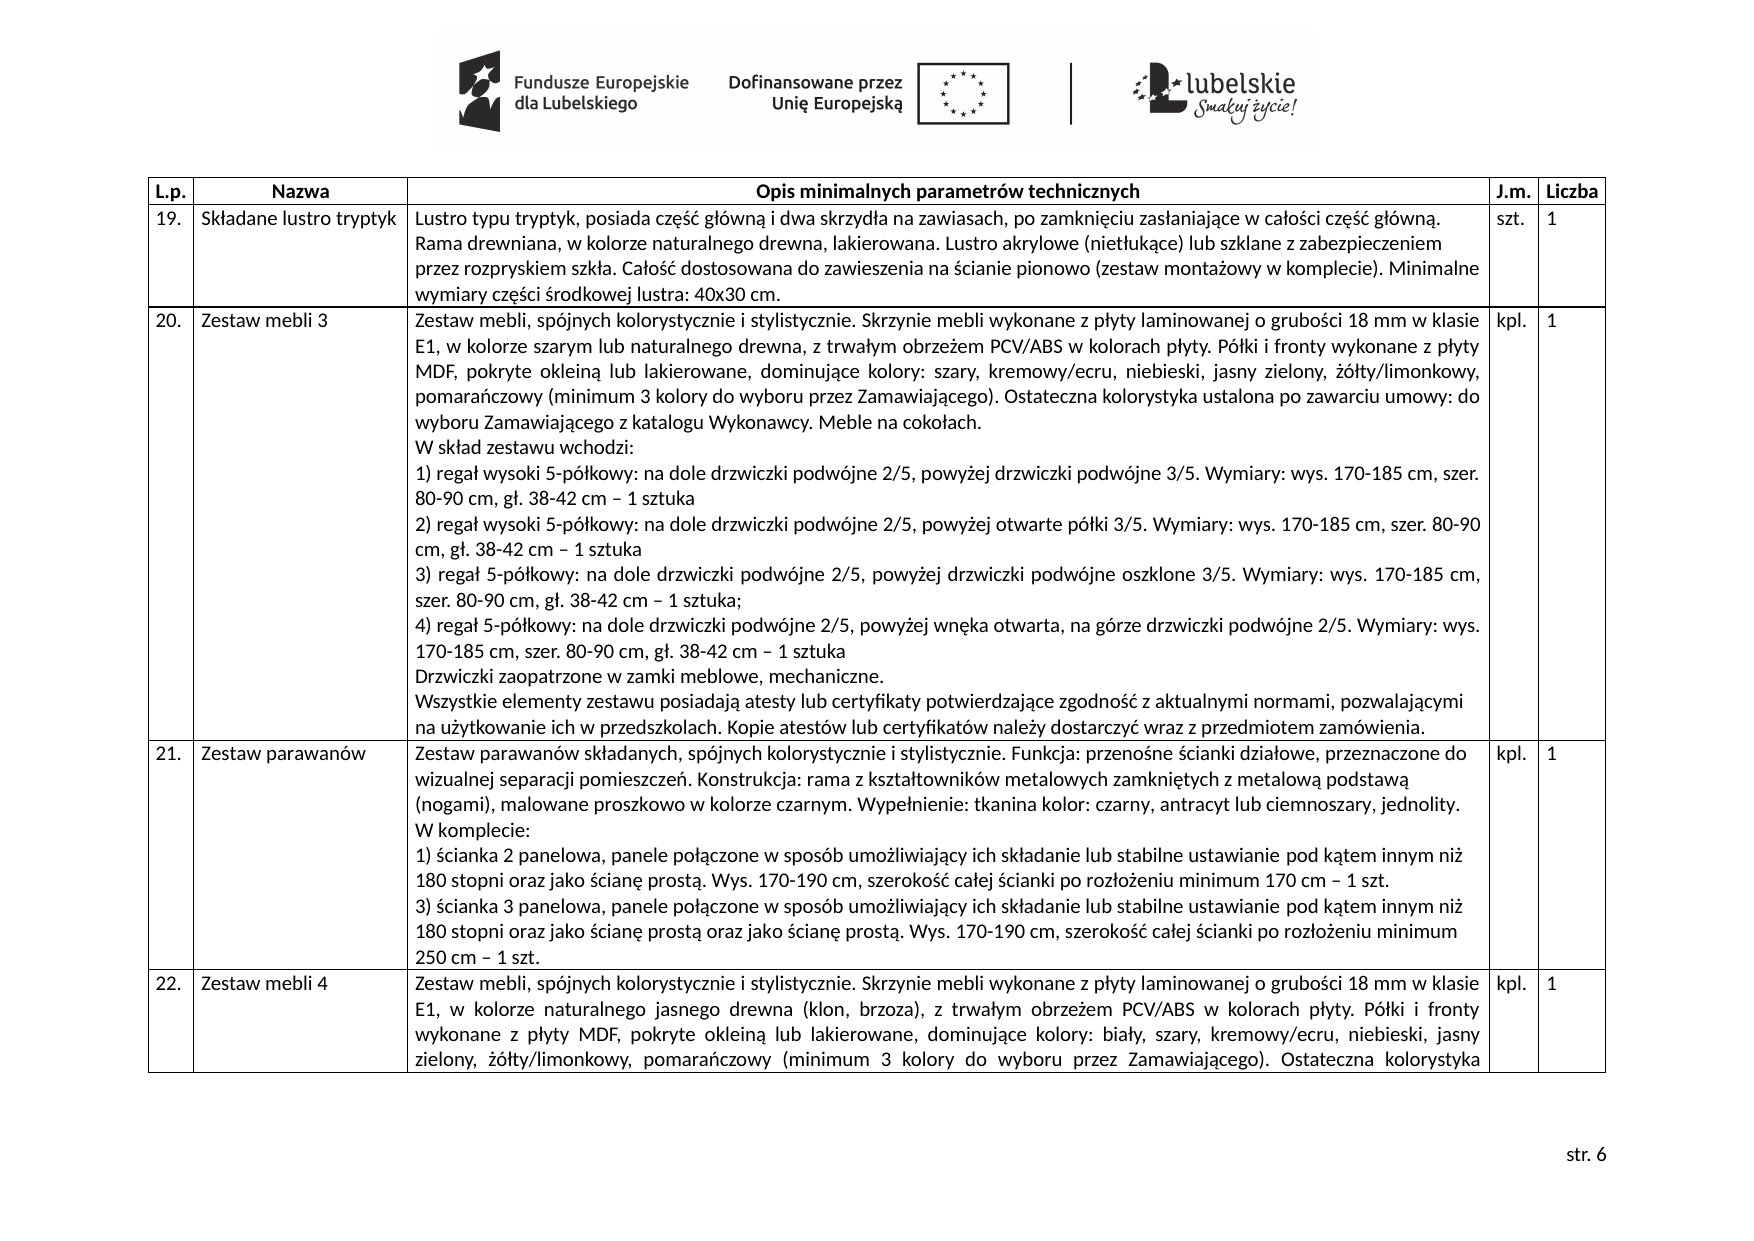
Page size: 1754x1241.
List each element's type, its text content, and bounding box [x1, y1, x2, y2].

table_cell kpl. [1490, 741, 1538, 969]
table_header Liczba [1539, 178, 1605, 204]
table_cell [149, 741, 193, 969]
table_cell Zestaw parawanów [194, 741, 407, 969]
table_cell 1 [1539, 970, 1605, 1072]
table_cell [149, 970, 193, 1072]
table_cell Lustro typu tryptyk, posiada część główną i dwa skrzydła na zawiasach, po zamknięciu zasłaniające w całości część główną. Rama drewniana, w kolorze naturalnego drewna, lakierowana. Lustro akrylowe (nietłukące) lub szklane z zabezpieczeniem przez rozpryskiem szkła. Całość dostosowana do zawieszenia na ścianie pionowo (zestaw montażowy w komplecie). Minimalne wymiary części środkowej lustra: 40x30 cm. [408, 205, 1489, 306]
table_cell [149, 308, 193, 739]
table_cell szt. [1490, 205, 1538, 306]
table_header Opis minimalnych parametrów technicznych [408, 178, 1489, 204]
table_cell Zestaw parawanów składanych, spójnych kolorystycznie i stylistycznie. Funkcja: przenośne ścianki działowe, przeznaczone do wizualnej separacji pomieszczeń. Konstrukcja: rama z kształtowników metalowych zamkniętych z metalową podstawą (nogami), malowane proszkowo w kolorze czarnym. Wypełnienie: tkanina kolor: czarny, antracyt lub ciemnoszary, jednolity. W komplecie: 1) ścianka 2 panelowa, panele połączone w sposób umożliwiający ich składanie lub stabilne ustawianie pod kątem innym niż 180 stopni oraz jako ścianę prostą. Wys. 170-190 cm, szerokość całej ścianki po rozłożeniu minimum 170 cm – 1 szt. 3) ścianka 3 panelowa, panele połączone w sposób umożliwiający ich składanie lub stabilne ustawianie pod kątem innym niż 180 stopni oraz jako ścianę prostą oraz jako ścianę prostą. Wys. 170-190 cm, szerokość całej ścianki po rozłożeniu minimum 250 cm – 1 szt. [408, 741, 1489, 969]
table_cell Zestaw mebli, spójnych kolorystycznie i stylistycznie. Skrzynie mebli wykonane z płyty laminowanej o grubości 18 mm w klasie E1, w kolorze szarym lub naturalnego drewna, z trwałym obrzeżem PCV/ABS w kolorach płyty. Półki i fronty wykonane z płyty MDF, pokryte okleiną lub lakierowane, dominujące kolory: szary, kremowy/ecru, niebieski, jasny zielony, żółty/limonkowy, pomarańczowy (minimum 3 kolory do wyboru przez Zamawiającego). Ostateczna kolorystyka ustalona po zawarciu umowy: do wyboru Zamawiającego z katalogu Wykonawcy. Meble na cokołach. W skład zestawu wchodzi: 1) regał wysoki 5-półkowy: na dole drzwiczki podwójne 2/5, powyżej drzwiczki podwójne 3/5. Wymiary: wys. 170-185 cm, szer. 80-90 cm, gł. 38-42 cm – 1 sztuka 2) regał wysoki 5-półkowy: na dole drzwiczki podwójne 2/5, powyżej otwarte półki 3/5. Wymiary: wys. 170-185 cm, szer. 80-90 cm, gł. 38-42 cm – 1 sztuka 3) regał 5-półkowy: na dole drzwiczki podwójne 2/5, powyżej drzwiczki podwójne oszklone 3/5. Wymiary: wys. 170-185 cm, szer. 80-90 cm, gł. 38-42 cm – 1 sztuka; 4) regał 5-półkowy: na dole drzwiczki podwójne 2/5, powyżej wnęka otwarta, na górze drzwiczki podwójne 2/5. Wymiary: wys. 170-185 cm, szer. 80-90 cm, gł. 38-42 cm – 1 sztuka Drzwiczki zaopatrzone w zamki meblowe, mechaniczne. Wszystkie elementy zestawu posiadają atesty lub certyfikaty potwierdzające zgodność z aktualnymi normami, pozwalającymi na użytkowanie ich w przedszkolach. Kopie atestów lub certyfikatów należy dostarczyć wraz z przedmiotem zamówienia. [408, 308, 1489, 739]
table_cell 1 [1539, 205, 1605, 306]
table_cell [149, 205, 193, 306]
table_cell 1 [1539, 308, 1605, 739]
table_cell Składane lustro tryptyk [194, 205, 407, 306]
table_cell Zestaw mebli 4 [194, 970, 407, 1072]
table_header J.m. [1490, 178, 1538, 204]
table_cell Zestaw mebli 3 [194, 308, 407, 739]
table_cell 1 [1539, 741, 1605, 969]
table_cell kpl. [1490, 970, 1538, 1072]
table_header L.p. [149, 178, 193, 204]
picture [437, 29, 1317, 153]
table_cell kpl. [1490, 308, 1538, 739]
table_header Nazwa [194, 178, 407, 204]
